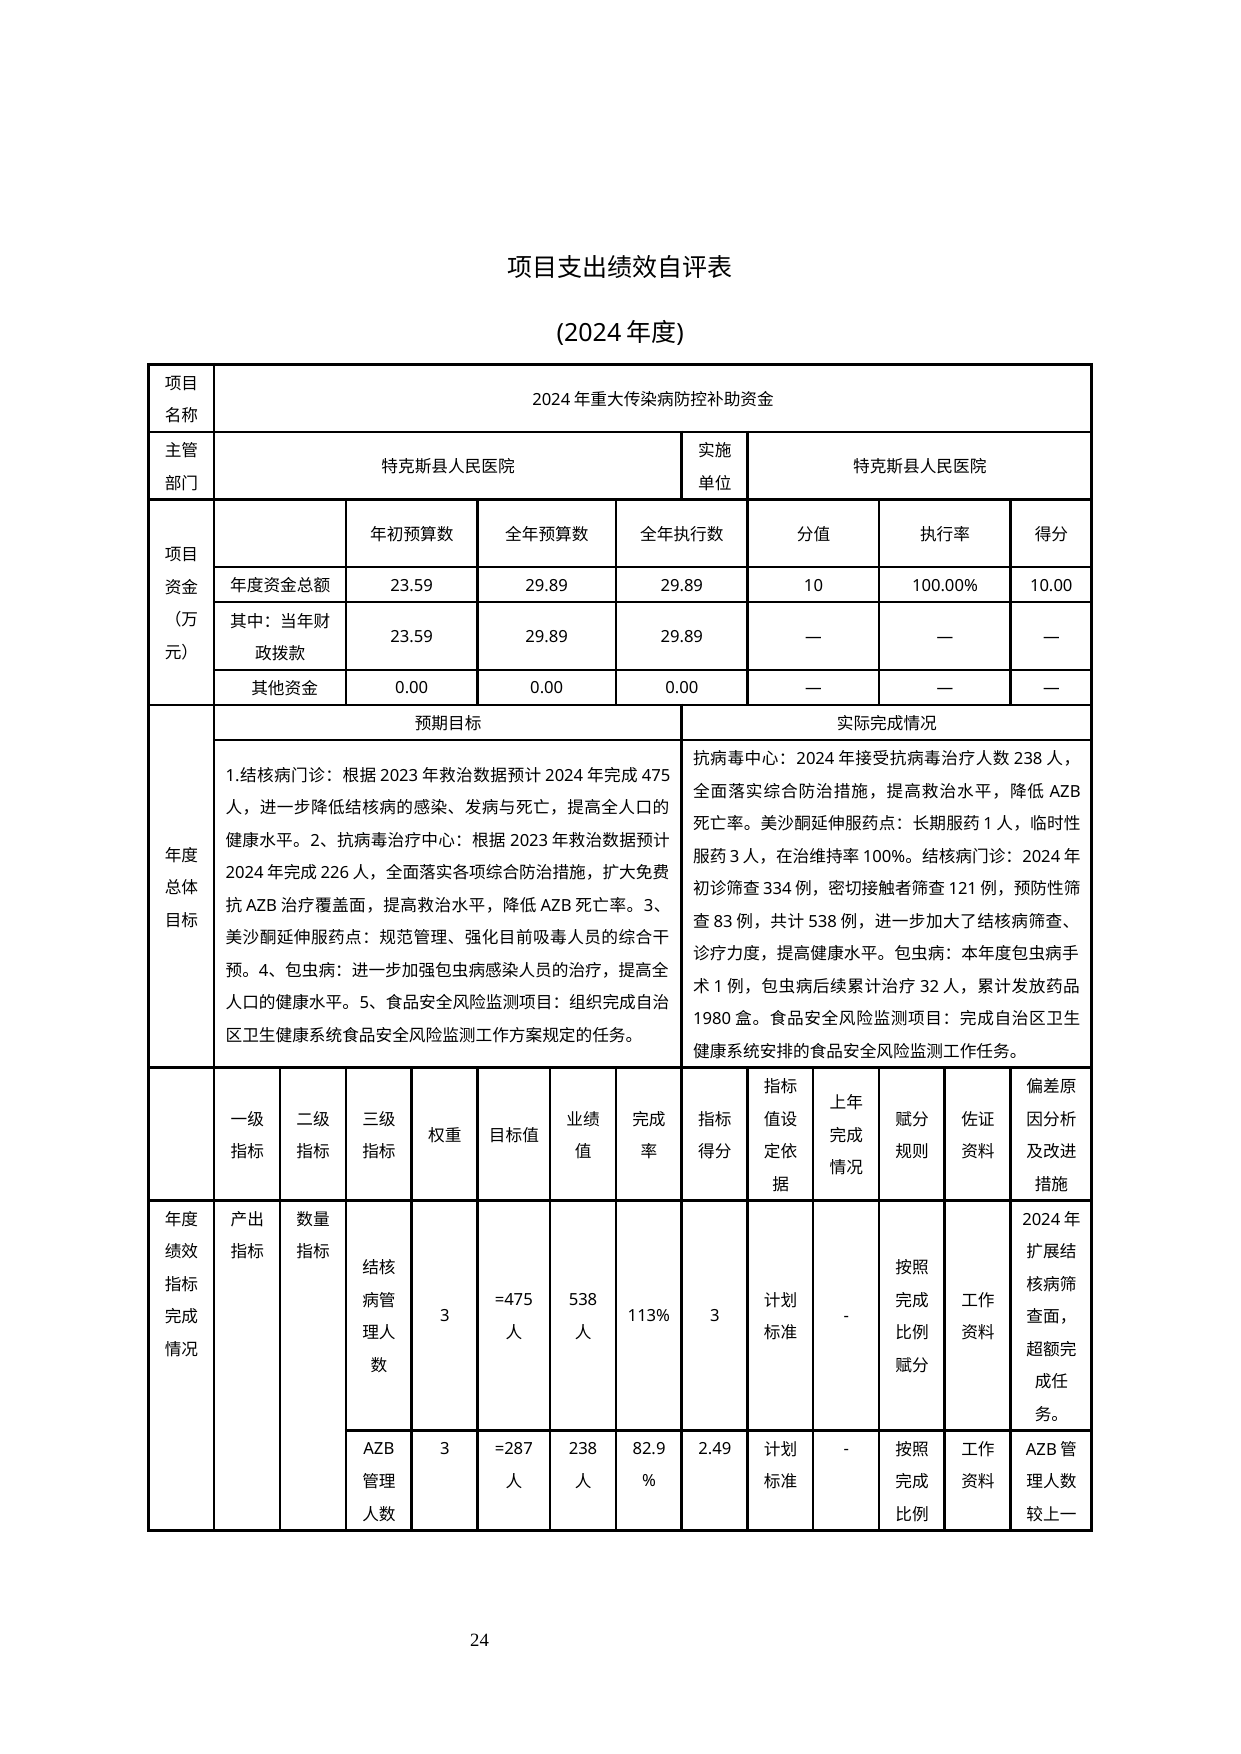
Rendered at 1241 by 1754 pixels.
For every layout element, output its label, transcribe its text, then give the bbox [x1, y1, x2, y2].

table_cell 3 [413, 1202, 476, 1429]
table_cell 产出指标 [215, 1202, 279, 1529]
table_cell 工作资料 [946, 1202, 1009, 1429]
table_cell 完成率 [617, 1069, 680, 1199]
table_cell 数量指标 [281, 1202, 345, 1529]
table_header 项目支出绩效自评表 [148, 233, 1092, 298]
table_cell 主管部门 [150, 433, 213, 498]
table_cell 特克斯县人民医院 [749, 433, 1090, 498]
table_cell 实施单位 [683, 433, 746, 498]
table_cell 23.59 [347, 568, 476, 601]
table_cell 赋分规则 [880, 1069, 943, 1199]
table_cell 113% [617, 1202, 680, 1429]
table_cell — [749, 671, 878, 703]
table_cell 二级指标 [281, 1069, 345, 1199]
table_cell 目标值 [479, 1069, 549, 1199]
table_cell 全年执行数 [617, 501, 746, 566]
table_cell 1.结核病门诊：根据2023年救治数据预计2024年完成475人，进一步降低结核病的感染、发病与死亡，提高全人口的健康水平。2、抗病毒治疗中心：根据2023年救治数据预计2024年完成226人，全面落实各项综合防治措施，扩大免费抗AZB治疗覆盖面，提高救治水平，降低AZB死亡率。3、美沙酮延伸服药点：规范管理、强化目前吸毒人员的综合干预。4、包虫病：进一步加强包虫病感染人员的治疗，提高全人口的健康水平。5、食品安全风险监测项目：组织完成自治区卫生健康系统食品安全风险监测工作方案规定的任务。 [215, 741, 680, 1066]
table_cell 10.00 [1012, 568, 1090, 601]
table_cell 0.00 [617, 671, 746, 703]
table_cell 按照完成比例赋分 [880, 1432, 943, 1529]
table_cell =475人 [479, 1202, 549, 1429]
table_cell 年度绩效指标完成情况 [150, 1202, 213, 1529]
table_cell - [814, 1432, 878, 1529]
table_cell 10 [749, 568, 878, 601]
table_cell 全年预算数 [479, 501, 615, 566]
table_cell 佐证资料 [946, 1069, 1009, 1199]
table_cell 结核病管理人数 [347, 1202, 410, 1429]
table_cell 29.89 [479, 568, 615, 601]
table_cell 预期目标 [215, 706, 680, 739]
table_cell 指标值设定依据 [749, 1069, 812, 1199]
table_cell 23.59 [347, 603, 476, 668]
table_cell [1012, 1432, 1090, 1529]
table_cell 其中：当年财政拨款 [215, 603, 345, 668]
table_cell 三级指标 [347, 1069, 410, 1199]
table_cell =287人 [479, 1432, 549, 1529]
table_cell 执行率 [880, 501, 1009, 566]
table_cell — [749, 603, 878, 668]
table_cell 分值 [749, 501, 878, 566]
table_cell 年度资金总额 [215, 568, 345, 601]
table_cell — [880, 603, 1009, 668]
table_cell — [880, 671, 1009, 703]
table_cell 3 [413, 1432, 476, 1529]
table_cell 项目资金（万元） [150, 501, 213, 703]
table_cell (2024年度) [148, 298, 1092, 363]
table_cell 2024年重大传染病防控补助资金 [215, 366, 1090, 431]
table_cell 工作资料 [946, 1432, 1009, 1529]
table_cell 上年完成情况 [814, 1069, 878, 1199]
table_cell 年初预算数 [347, 501, 476, 566]
table_cell 偏差原因分析及改进措施 [1012, 1069, 1090, 1199]
table_cell 一级指标 [215, 1069, 279, 1199]
table_cell 实际完成情况 [683, 706, 1090, 739]
table_cell 538人 [551, 1202, 615, 1429]
table_cell - [814, 1202, 878, 1429]
table_cell — [1012, 671, 1090, 703]
table_cell 特克斯县人民医院 [215, 433, 680, 498]
table_cell 2024年扩展结核病筛查面，超额完成任务。 [1012, 1202, 1090, 1429]
table_cell 82.9% [617, 1432, 680, 1529]
table_cell 按照完成比例赋分 [880, 1202, 943, 1429]
table_cell 权重 [413, 1069, 476, 1199]
table_cell — [1012, 603, 1090, 668]
table_cell 0.00 [347, 671, 476, 703]
table_cell 得分 [1012, 501, 1090, 566]
table_cell 29.89 [617, 603, 746, 668]
table_cell 指标得分 [683, 1069, 746, 1199]
table_cell 项目名称 [150, 366, 213, 431]
table_cell 238人 [551, 1432, 615, 1529]
table_cell 0.00 [479, 671, 615, 703]
table_cell [215, 501, 345, 566]
table_cell [150, 1069, 213, 1199]
table_cell 业绩值 [551, 1069, 615, 1199]
table_cell 29.89 [617, 568, 746, 601]
table_cell 抗病毒中心：2024年接受抗病毒治疗人数238人，全面落实综合防治措施，提高救治水平，降低AZB死亡率。美沙酮延伸服药点：长期服药1人，临时性服药3人，在治维持率100%。结核病门诊：2024年初诊筛查334例，密切接触者筛查121例，预防性筛查83例，共计538例，进一步加大了结核病筛查、诊疗力度，提高健康水平。包虫病：本年度包虫病手术1例，包虫病后续累计治疗32人，累计发放药品1980盒。食品安全风险监测项目：完成自治区卫生健康系统安排的食品安全风险监测工作任务。 [683, 741, 1090, 1066]
table_cell 计划标准 [749, 1432, 812, 1529]
table_cell 29.89 [479, 603, 615, 668]
table_cell 3 [683, 1202, 746, 1429]
table_cell 计划标准 [749, 1202, 812, 1429]
table_cell 100.00% [880, 568, 1009, 601]
table_cell 年度总体目标 [150, 706, 213, 1066]
table_cell 2.49 [683, 1432, 746, 1529]
table_cell 其他资金 [215, 671, 345, 703]
table_cell AZB管理人数 [347, 1432, 410, 1529]
